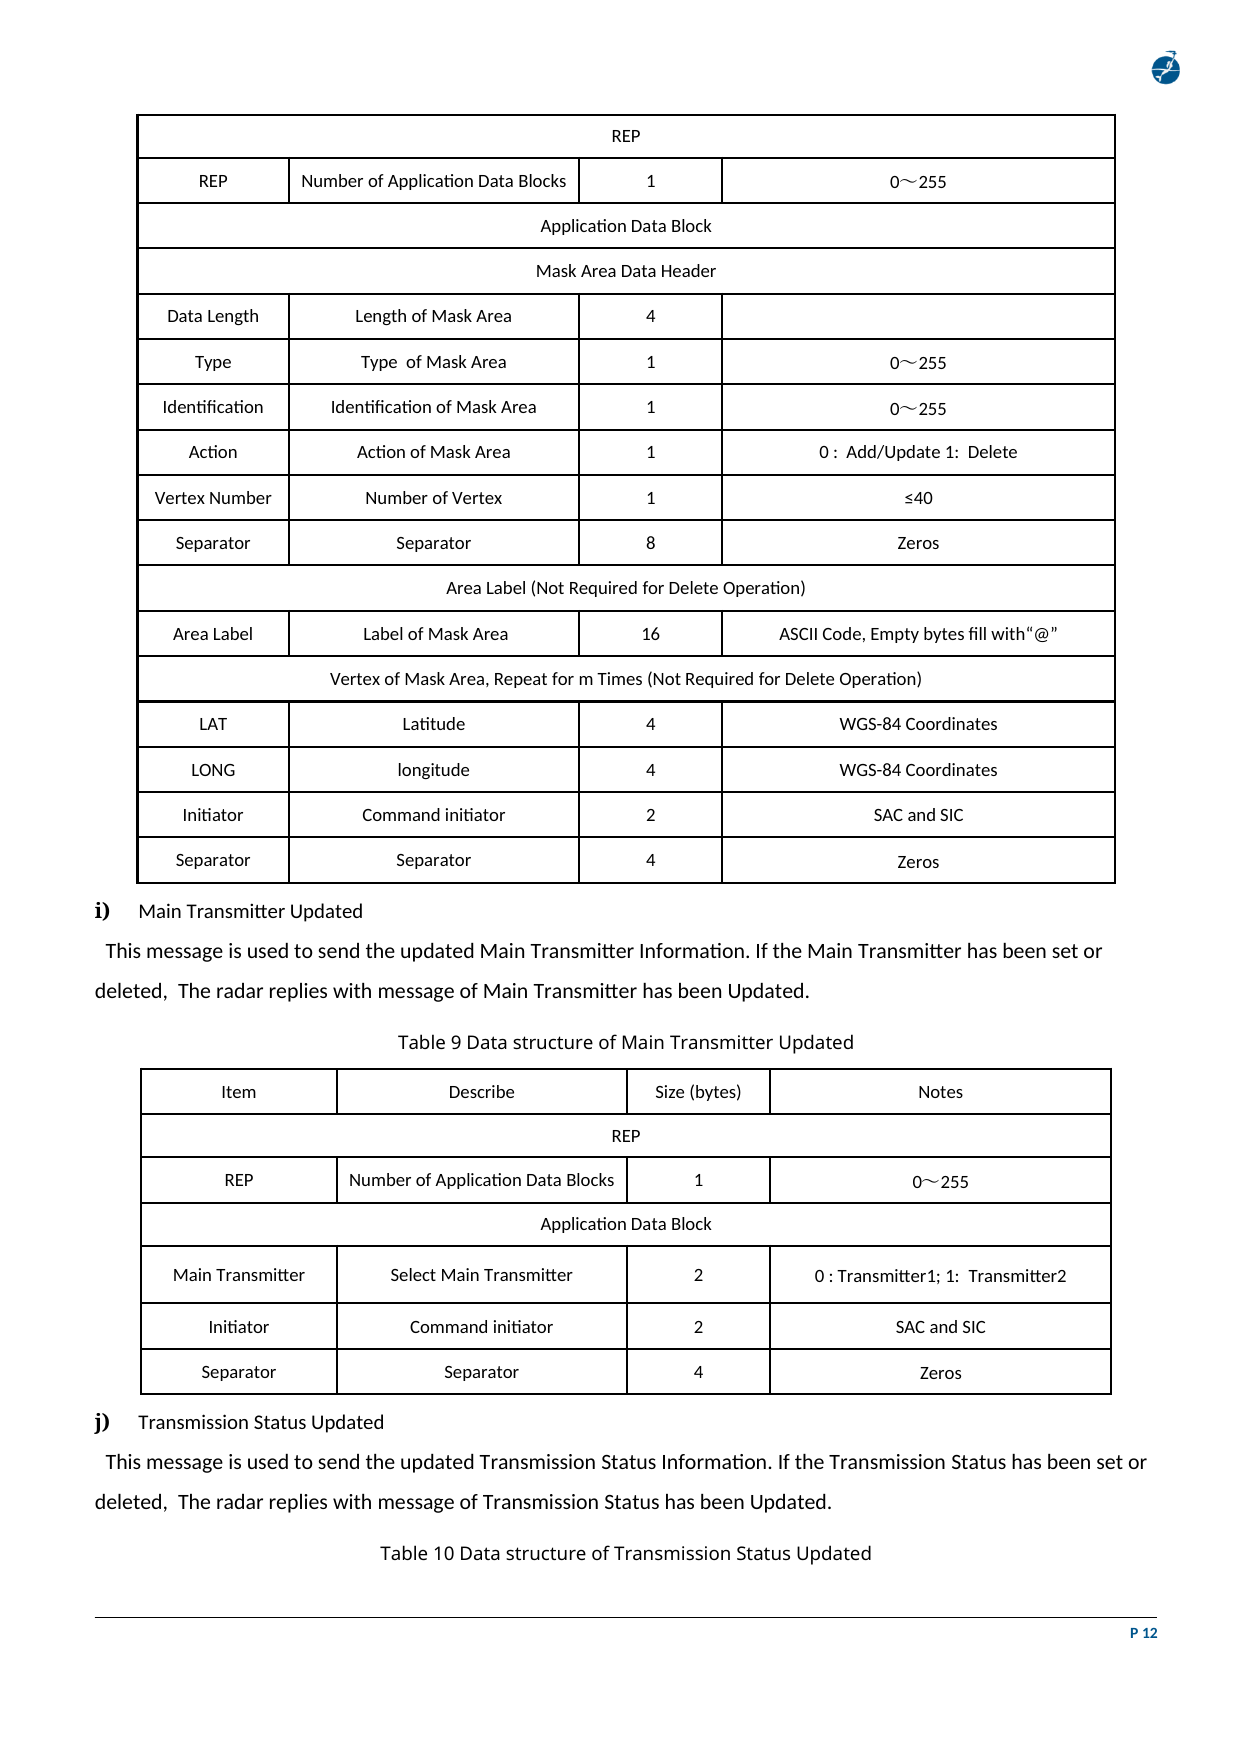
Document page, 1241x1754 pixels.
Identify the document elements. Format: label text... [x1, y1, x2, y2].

table_cell Type [139, 340, 288, 383]
list Main Transmitter Updated [94, 896, 1157, 924]
text This message is used to send the updated Main Transmitter Information. If the Main Transmitter has been set or deleted, The radar replies with message of Main Transmitter has been Updated. [94, 937, 1157, 1004]
table_cell Area Label (Not Required for Delete Operation) [139, 566, 1114, 610]
table_cell Area Label [139, 612, 288, 655]
table_cell Main Transmitter [142, 1247, 336, 1302]
table_cell 4 [628, 1350, 769, 1393]
table_cell SAC and SIC [723, 793, 1114, 836]
table_cell 16 [580, 612, 721, 655]
table_cell Action of Mask Area [290, 431, 578, 474]
table_cell 4 [580, 295, 721, 338]
table_cell Application Data Block [142, 1204, 1110, 1244]
table_cell Separator [139, 521, 288, 564]
table_cell Number of Application Data Blocks [290, 159, 578, 202]
table_cell Identification [139, 385, 288, 428]
table_cell Zeros [723, 838, 1114, 882]
table_header Notes [771, 1070, 1110, 1113]
table_cell Label of Mask Area [290, 612, 578, 655]
table_cell 0～255 [723, 340, 1114, 383]
table_cell Separator [290, 521, 578, 564]
table_cell WGS-84 Coordinates [723, 703, 1114, 746]
table_cell Select Main Transmitter [338, 1247, 626, 1302]
table_cell [723, 295, 1114, 338]
table_cell 4 [580, 748, 721, 791]
table_cell Zeros [771, 1350, 1110, 1393]
table_cell 2 [628, 1247, 769, 1302]
table_cell Vertex of Mask Area, Repeat for m Times (Not Required for Delete Operation) [139, 657, 1114, 700]
table_cell Initiator [139, 793, 288, 836]
table_cell Latitude [290, 703, 578, 746]
table_cell 4 [580, 838, 721, 882]
table_cell Separator [338, 1350, 626, 1393]
table_cell 1 [580, 159, 721, 202]
table_cell longitude [290, 748, 578, 791]
table_cell REP [139, 116, 1114, 157]
table_cell 1 [580, 340, 721, 383]
table_cell 0 : Add/Update 1: Delete [723, 431, 1114, 474]
table_cell LONG [139, 748, 288, 791]
table_cell Mask Area Data Header [139, 249, 1114, 292]
table_cell 0～255 [723, 385, 1114, 428]
table_cell 2 [628, 1304, 769, 1348]
table_cell Type of Mask Area [290, 340, 578, 383]
table_cell 1 [580, 476, 721, 519]
table_cell Application Data Block [139, 204, 1114, 247]
table_cell SAC and SIC [771, 1304, 1110, 1348]
table_cell Command initiator [338, 1304, 626, 1348]
table_cell Action [139, 431, 288, 474]
table_cell LAT [139, 703, 288, 746]
table_cell Vertex Number [139, 476, 288, 519]
table_cell 4 [580, 703, 721, 746]
table_header Describe [338, 1070, 626, 1113]
table_header Size (bytes) [628, 1070, 769, 1113]
list Transmission Status Updated [94, 1407, 1157, 1436]
table_cell REP [142, 1158, 336, 1202]
table_cell 1 [580, 385, 721, 428]
table_cell Separator [290, 838, 578, 882]
text This message is used to send the updated Transmission Status Information. If the Transmission Status has been set or deleted, The radar replies with message of Transmission Status has been Updated. [94, 1448, 1157, 1515]
table_cell Initiator [142, 1304, 336, 1348]
text Table 9 Data structure of Main Transmitter Updated [94, 1029, 1157, 1055]
table_cell 0～255 [771, 1158, 1110, 1202]
table_cell REP [139, 159, 288, 202]
text Table 10 Data structure of Transmission Status Updated [94, 1541, 1157, 1566]
table_cell Number of Application Data Blocks [338, 1158, 626, 1202]
table_cell 8 [580, 521, 721, 564]
table_cell WGS-84 Coordinates [723, 748, 1114, 791]
table_header Item [142, 1070, 336, 1113]
table_cell ≤40 [723, 476, 1114, 519]
table_cell Separator [142, 1350, 336, 1393]
table_cell 1 [628, 1158, 769, 1202]
table_cell 0 : Transmitter1; 1: Transmitter2 [771, 1247, 1110, 1302]
table_cell 1 [580, 431, 721, 474]
table_cell Command initiator [290, 793, 578, 836]
table_cell Number of Vertex [290, 476, 578, 519]
picture [1120, 0, 1239, 119]
table_cell Identification of Mask Area [290, 385, 578, 428]
table_cell 2 [580, 793, 721, 836]
table_cell REP [142, 1115, 1110, 1156]
table_cell Length of Mask Area [290, 295, 578, 338]
table_cell ASCII Code, Empty bytes fill with“@” [723, 612, 1114, 655]
table_cell Zeros [723, 521, 1114, 564]
table_cell Separator [139, 838, 288, 882]
table_cell 0～255 [723, 159, 1114, 202]
table_cell Data Length [139, 295, 288, 338]
